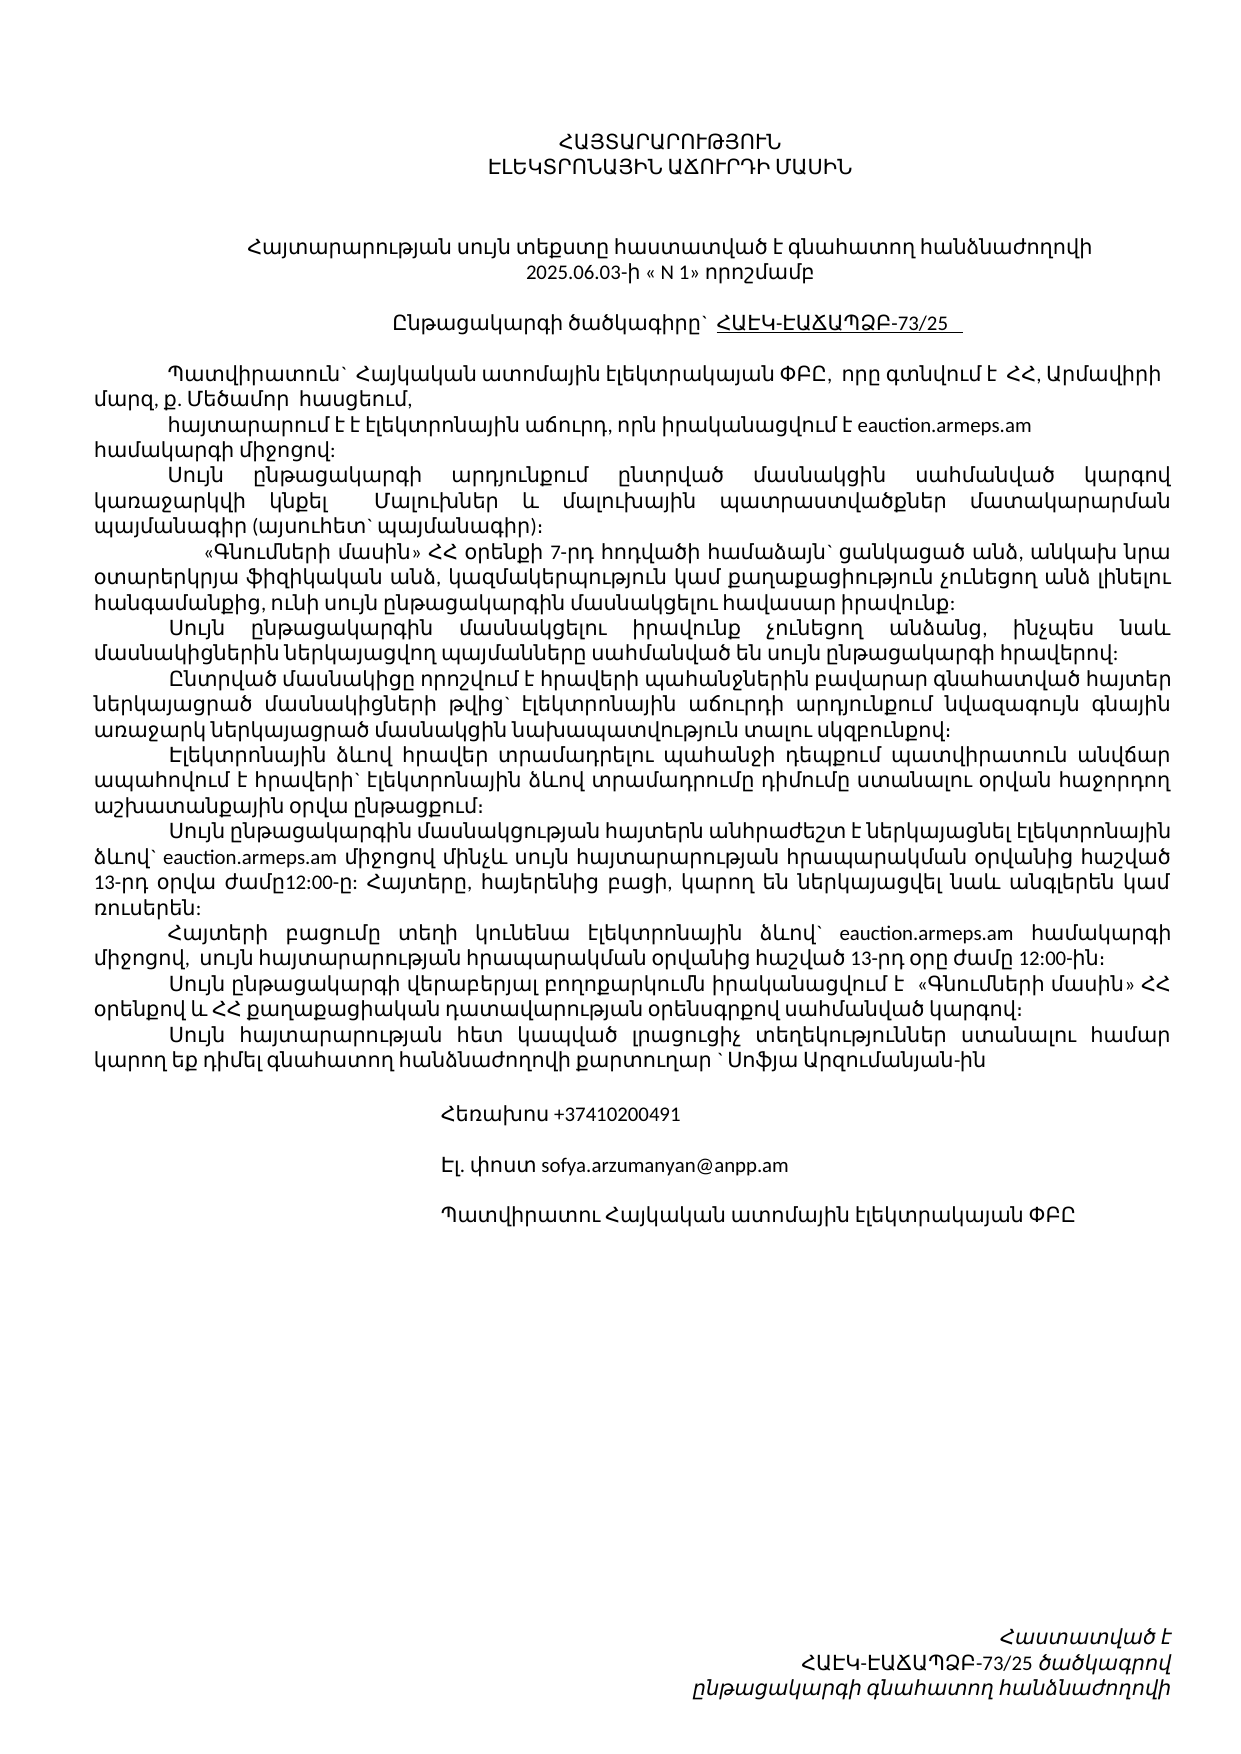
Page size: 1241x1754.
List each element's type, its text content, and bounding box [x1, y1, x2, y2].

text Սույն ընթացակարգի վերաբերյալ բողոքարկումն իրականացվում է «Գնումների մասին» ՀՀ օրենքով և ՀՀ քաղաքացիական դատավարության օրենսգրքով սահմանված կարգով։ [94, 971, 1171, 1022]
text «Գնումների մասին» ՀՀ օրենքի 7-րդ հոդվածի համաձայն` ցանկացած անձ, անկախ նրա օտարերկրյա ֆիզիկական անձ, կազմակերպություն կամ քաղաքացիություն չունեցող անձ լինելու հանգամանքից, ունի սույն ընթացակարգին մասնակցելու հավասար իրավունք: [94, 539, 1171, 615]
text Էլեկտրոնային ձևով հրավեր տրամադրելու պահանջի դեպքում պատվիրատուն անվճար ապահովում է հրավերի` էլեկտրոնային ձևով տրամադրումը դիմումը ստանալու օրվան հաջորդող աշխատանքային օրվա ընթացքում։ [94, 742, 1171, 818]
text Սույն հայտարարության հետ կապված լրացուցիչ տեղեկություններ ստանալու համար կարող եք դիմել գնահատող հանձնաժողովի քարտուղար ` Սոֆյա Արզումանյան -ին [94, 1022, 1171, 1073]
text Սույն ընթացակարգին մասնակցության հայտերն անհրաժեշտ է ներկայացնել էլեկտրոնային ձևով` eauction.armeps.am միջոցով մինչև սույն հայտարարության հրապարակման օրվանից հաշված 13-րդ օրվա ժամը12:00-ը: Հայտերը, հայերենից բացի, կարող են ներկայացվել նաև անգլերեն կամ ռուսերեն: [94, 818, 1171, 920]
text Հեռախոս +37410200491 [94, 1101, 1171, 1126]
text 2025.06.03 -ի « N 1» որոշմամբ [94, 259, 1171, 285]
text ՀԱՅՏԱՐԱՐՈՒԹՅՈՒՆ [94, 129, 1171, 154]
text ԷԼԵԿՏՐՈՆԱՅԻՆ ԱՃՈՒՐԴԻ ՄԱՍԻՆ [94, 154, 1171, 180]
text Սույն ընթացակարգին մասնակցելու իրավունք չունեցող անձանց, ինչպես նաև մասնակիցներին ներկայացվող պայմանները սահմանված են սույն ընթացակարգի հրավերով: [94, 615, 1171, 666]
text ընթացակարգի գնահատող հանձնաժողովի [94, 1675, 1171, 1701]
text Ընտրված մասնակիցը որոշվում է հրավերի պահանջներին բավարար գնահատված հայտեր ներկայացրած մասնակիցների թվից` էլեկտրոնային աճուրդի արդյունքում նվազագույն գնային առաջարկ ներկայացրած մասնակցին նախապատվություն տալու սկզբունքով։ [94, 666, 1171, 742]
text Հաստատված է [94, 1624, 1171, 1650]
text Հայտարարության սույն տեքստը հաստատված է գնահատող հանձնաժողովի [94, 234, 1171, 259]
text հայտարարում է է էլեկտրոնային աճուրդ, որն իրականացվում է eauction.armeps.am համակարգի միջոցով: [94, 412, 1171, 463]
text Հայտերի բացումը տեղի կունենա էլեկտրոնային ձևով` eauction.armeps.am համակարգի միջոցով, սույն հայտարարության հրապարակման օրվանից հաշված 13-րդ օրը ժամը 12:00-ին։ [94, 920, 1171, 971]
text Պատվիրատու Հայկական ատոմային էլեկտրակայան ՓԲԸ [94, 1203, 1171, 1228]
text Էլ. փոստ sofya.arzumanyan@anpp.am [94, 1152, 1171, 1177]
text Պատվիրատուն` Հայկական ատոմային էլեկտրակայան ՓԲԸ, որը գտնվում է ՀՀ, Արմավիրի մարզ, ք. Մեծամոր հասցեում, [94, 361, 1171, 412]
text Ընթացակարգի ծածկագիրը` ՀԱԷԿ-ԷԱՃԱՊՁԲ-73/25 [94, 310, 1171, 336]
text Սույն ընթացակարգի արդյունքում ընտրված մասնակցին սահմանված կարգով կառաջարկվի կնքել Մալուխներ և մալուխային պատրաստվածքներ մատակարարման պայմանագիր (այսուհետ` պայմանագիր)։ [94, 463, 1171, 539]
text ՀԱԷԿ-ԷԱՃԱՊՁԲ-73/25 ծածկագրով [94, 1650, 1171, 1675]
